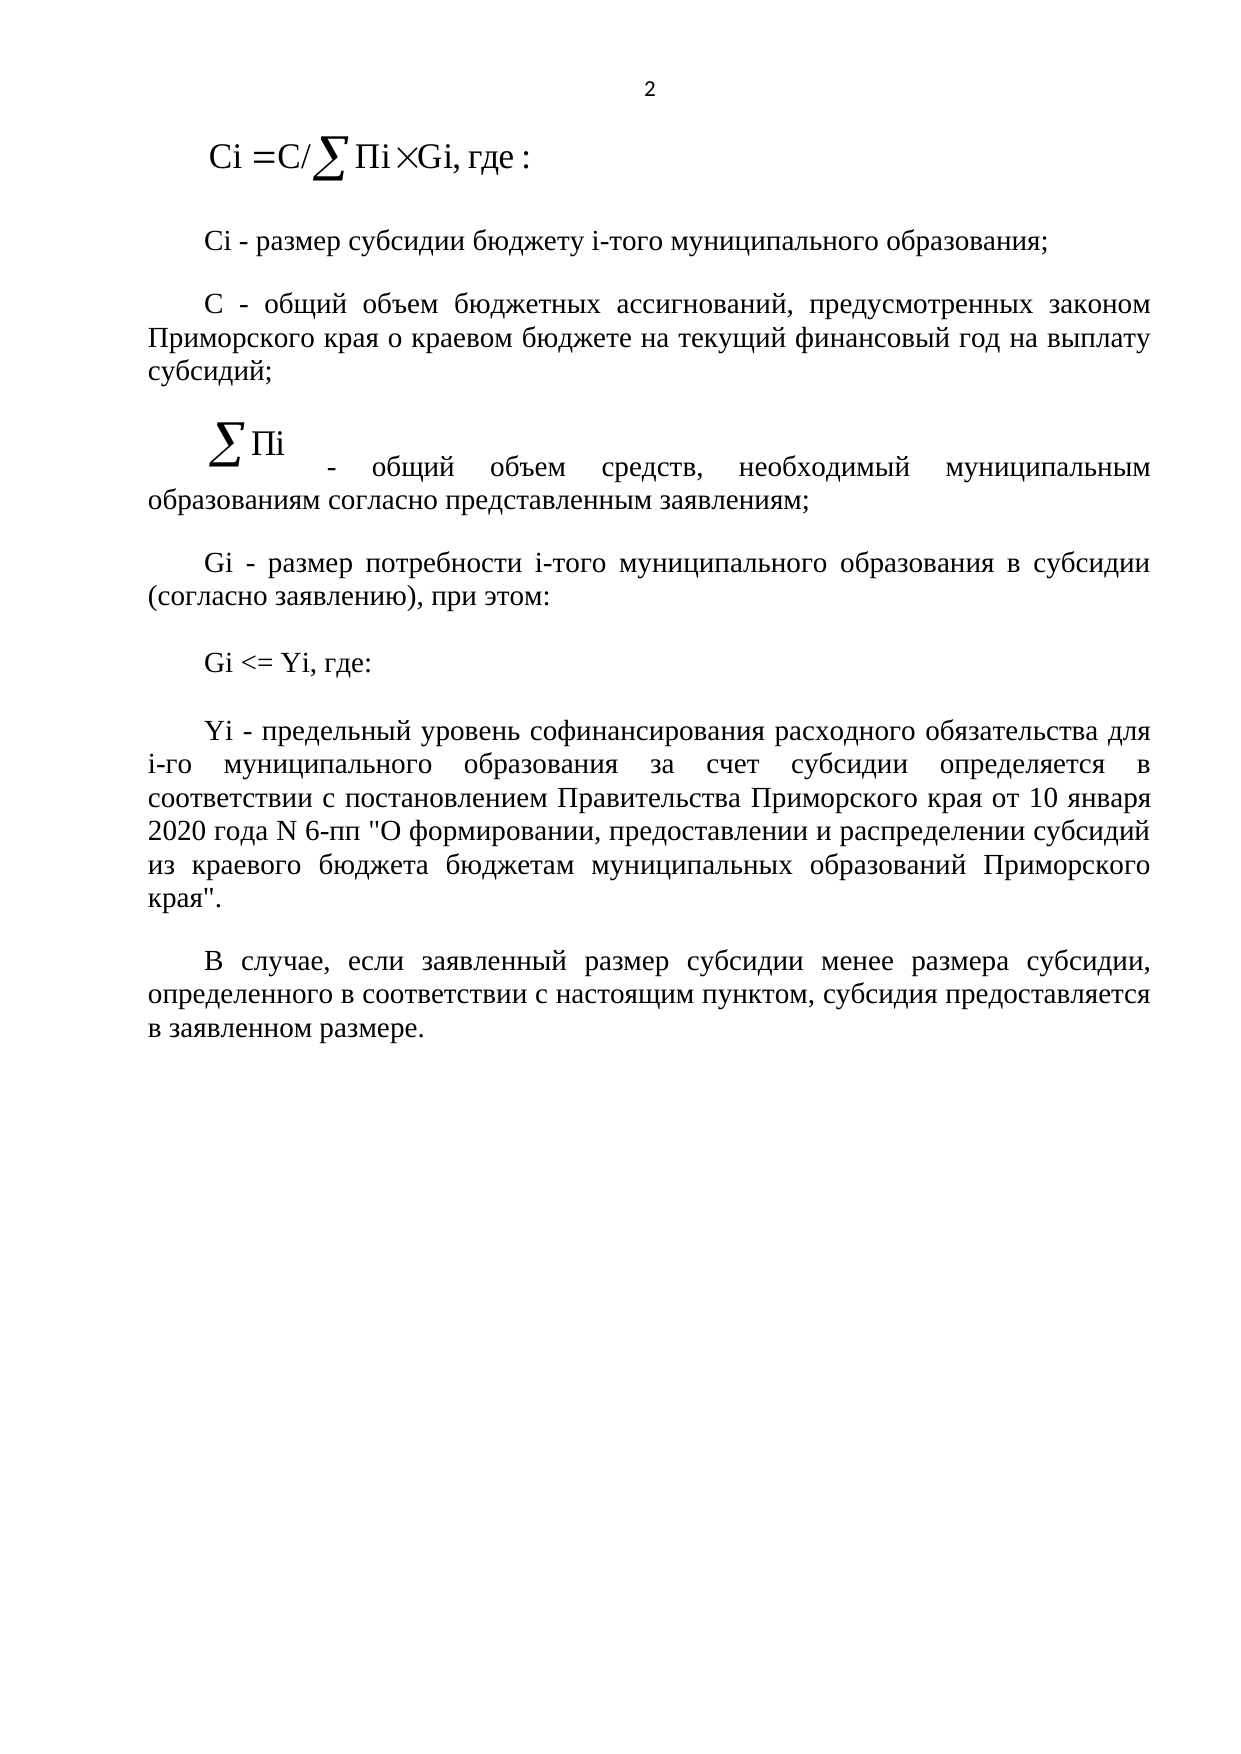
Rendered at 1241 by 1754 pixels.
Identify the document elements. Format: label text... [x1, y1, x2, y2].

text Gi - размер потребности i-того муниципального образования в субсидии (согласно заявлению), при этом: [148, 545, 1152, 612]
text Gi <= Yi, где: [148, 646, 1152, 679]
text C - общий объем бюджетных ассигнований, предусмотренных законом Приморского края о краевом бюджете на текущий финансовый год на выплату субсидий; [148, 286, 1152, 387]
text - общий объем средств, необходимый муниципальным образованиям согласно представленным заявлениям; [148, 416, 1152, 516]
text Ci - размер субсидии бюджету i-того муниципального образования; [148, 223, 1152, 257]
text Yi - предельный уровень софинансирования расходного обязательства для i-го муниципального образования за счет субсидии определяется в соответствии с постановлением Правительства Приморского края от 10 января 2020 года N 6-пп "О формировании, предоставлении и распределении субсидий из краевого бюджета бюджетам муниципальных образований Приморского края". [148, 713, 1152, 914]
text В случае, если заявленный размер субсидии менее размера субсидии, определенного в соответствии с настоящим пунктом, субсидия предоставляется в заявленном размере. [148, 943, 1152, 1044]
